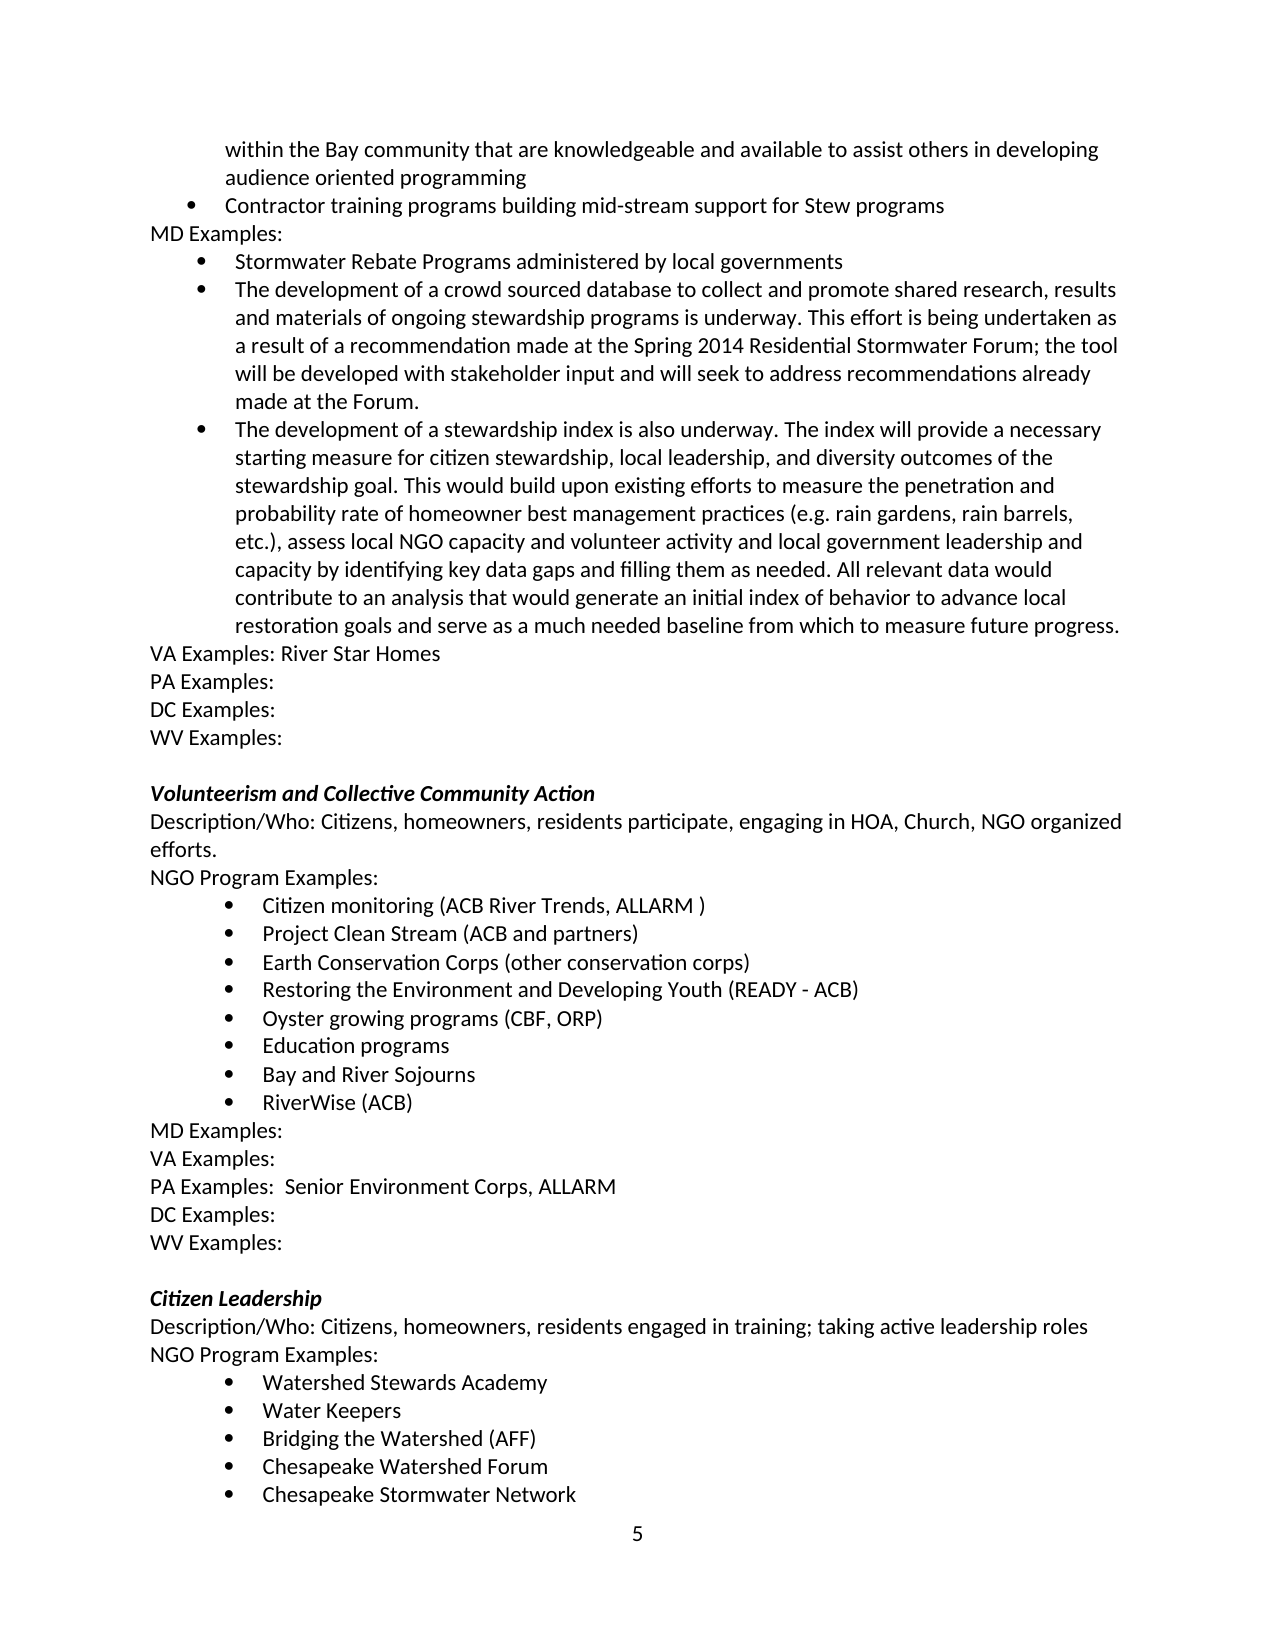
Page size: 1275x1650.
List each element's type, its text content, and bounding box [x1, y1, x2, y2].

list Restoring the Environment and Developing Youth (READY - ACB) [225, 976, 1125, 1004]
text WV Examples: [150, 723, 1125, 751]
text Description/Who: Citizens, homeowners, residents engaged in training; taking active leadership roles [150, 1312, 1125, 1340]
list RiverWise (ACB) [225, 1088, 1125, 1116]
text MD Examples: [150, 219, 1125, 247]
text NGO Program Examples: [150, 1340, 1125, 1368]
text PA Examples: DC Examples: [150, 667, 1125, 723]
list Citizen monitoring (ACB River Trends, ALLARM ) [225, 892, 1125, 919]
text Citizen Leadership [150, 1284, 1125, 1312]
text PA Examples: Senior Environment Corps, ALLARM DC Examples: [150, 1172, 1125, 1228]
text WV Examples: [150, 1228, 1125, 1256]
list The development of a stewardship index is also underway. The index will provide a necessary starting measure for citizen stewardship, local leadership, and diversity outcomes of the stewardship goal. This would build upon existing efforts to measure the penetration and probability rate of homeowner best management practices (e.g. rain gardens, rain barrels, etc.), assess local NGO capacity and volunteer activity and local government leadership and capacity by identifying key data gaps and filling them as needed. All relevant data would contribute to an analysis that would generate an initial index of behavior to advance local restoration goals and serve as a much needed baseline from which to measure future progress. [197, 415, 1125, 639]
text Description/Who: Citizens, homeowners, residents participate, engaging in HOA, Church, NGO organized efforts. [150, 807, 1125, 863]
list Bridging the Watershed (AFF) [225, 1424, 1125, 1452]
text MD Examples: [150, 1116, 1125, 1144]
text VA Examples: River Star Homes [150, 639, 1125, 667]
list Education programs [225, 1032, 1125, 1060]
list Water Keepers [225, 1396, 1125, 1424]
list Chesapeake Stormwater Network [225, 1480, 1125, 1508]
text VA Examples: [150, 1144, 1125, 1172]
list Contractor training programs building mid-stream support for Stew programs [187, 191, 1125, 219]
list Watershed Stewards Academy [225, 1368, 1125, 1396]
list Oyster growing programs (CBF, ORP) [225, 1004, 1125, 1032]
list The development of a crowd sourced database to collect and promote shared research, results and materials of ongoing stewardship programs is underway. This effort is being undertaken as a result of a recommendation made at the Spring 2014 Residential Stormwater Forum; the tool will be developed with stakeholder input and will seek to address recommendations already made at the Forum. [197, 275, 1125, 415]
list Project Clean Stream (ACB and partners) [225, 919, 1125, 948]
list Earth Conservation Corps (other conservation corps) [225, 948, 1125, 976]
list Bay and River Sojourns [225, 1060, 1125, 1088]
list Stormwater Rebate Programs administered by local governments [197, 247, 1125, 275]
text NGO Program Examples: [150, 863, 1125, 892]
text Volunteerism and Collective Community Action [150, 779, 1125, 807]
list Chesapeake Watershed Forum [225, 1452, 1125, 1480]
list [187, 135, 1125, 191]
